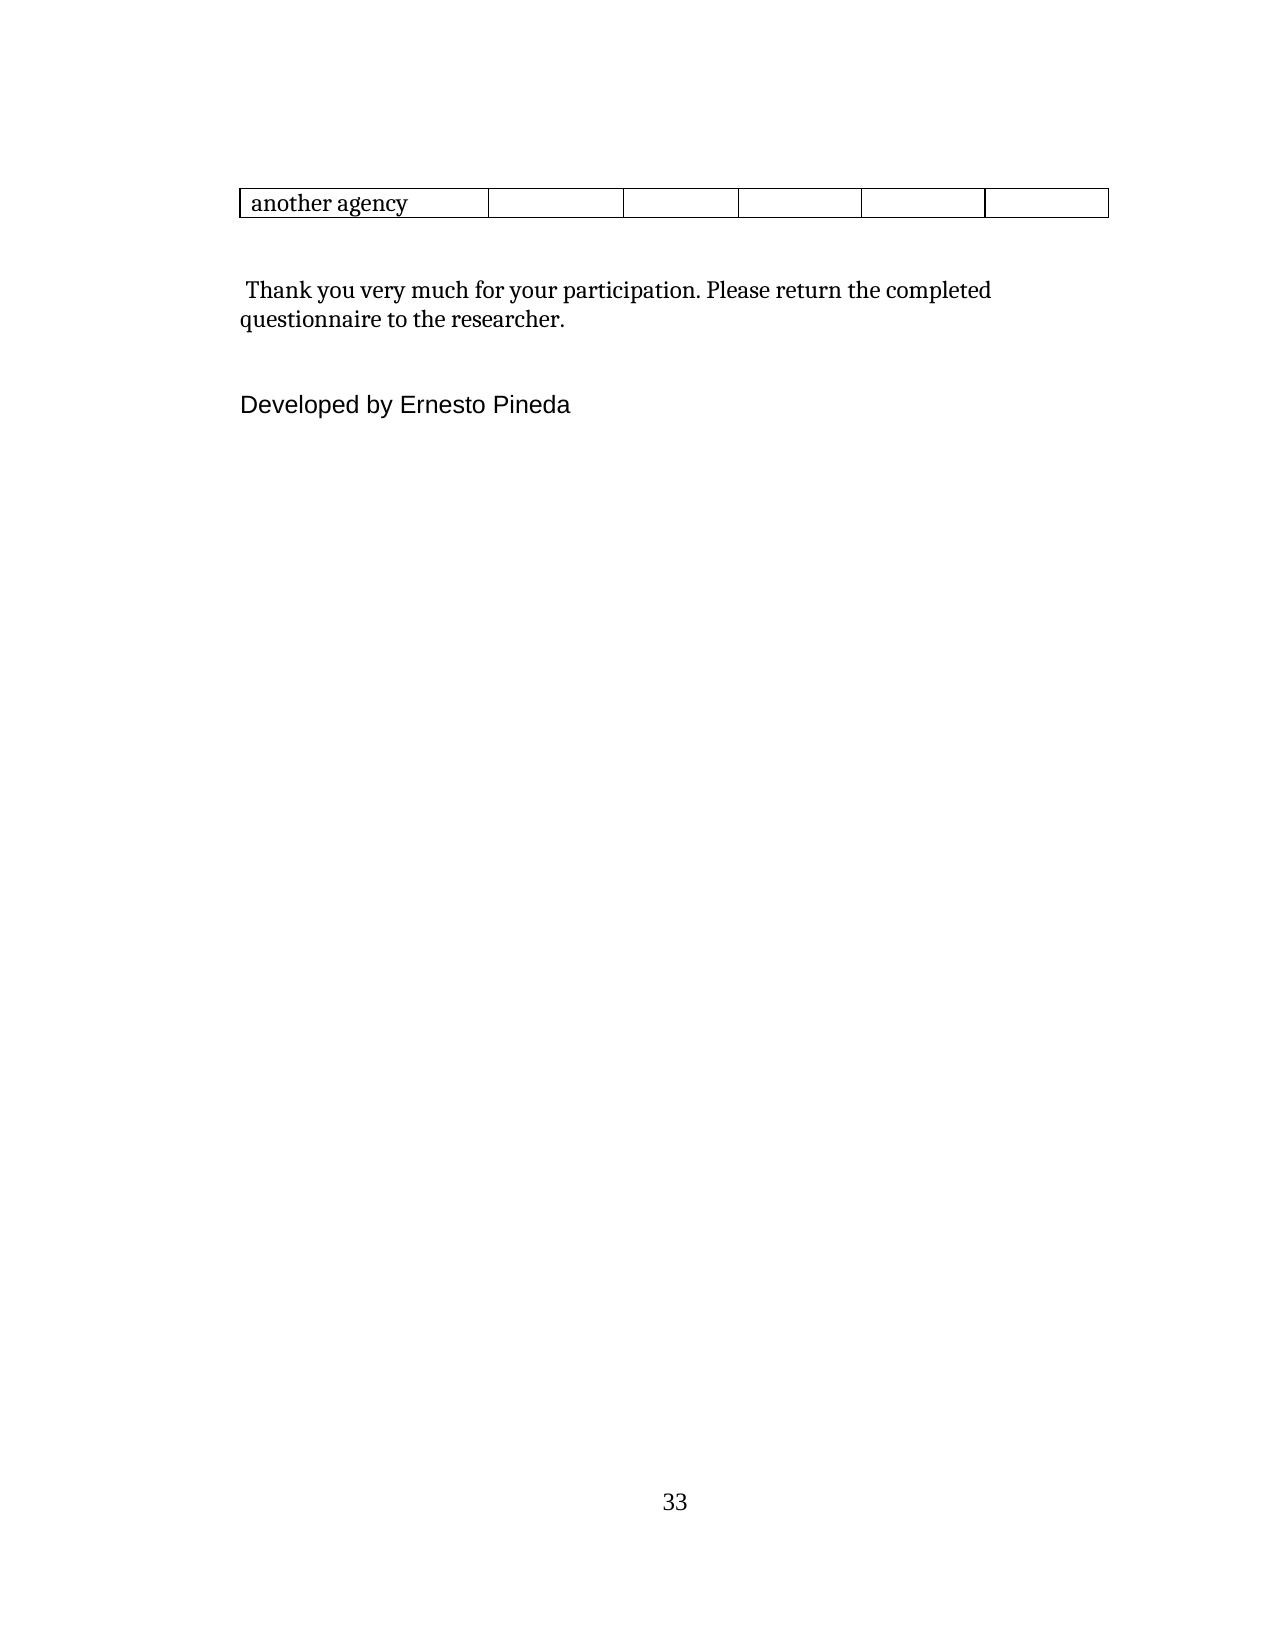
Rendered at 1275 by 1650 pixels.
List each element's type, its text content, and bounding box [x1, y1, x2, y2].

table_cell [986, 189, 1108, 217]
table_cell [624, 189, 738, 217]
text Thank you very much for your participation. Please return the completed questionnaire to the researcher. [240, 276, 1110, 333]
table_cell [489, 189, 623, 217]
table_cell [241, 189, 488, 217]
table_cell [862, 189, 984, 217]
text Developed by Ernesto Pineda [240, 390, 1110, 419]
table_cell [739, 189, 861, 217]
